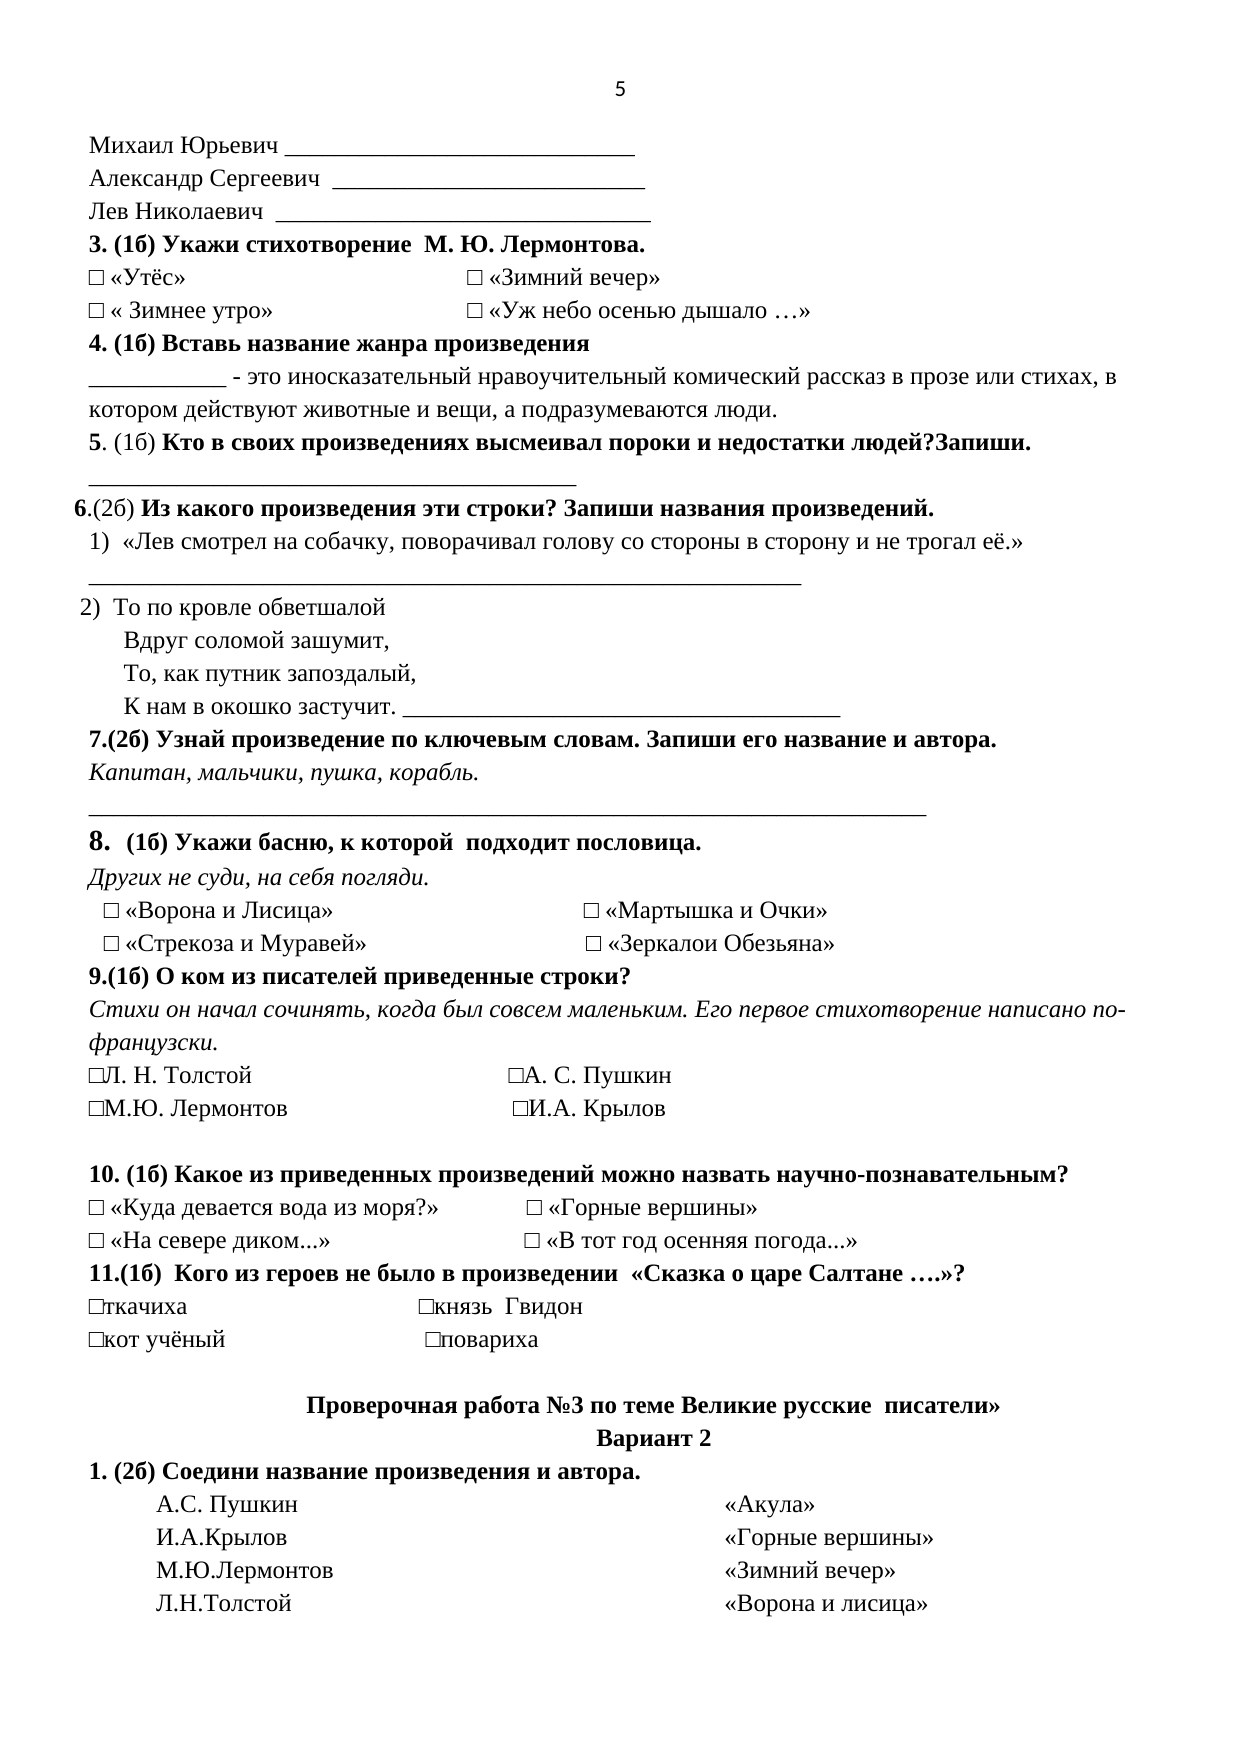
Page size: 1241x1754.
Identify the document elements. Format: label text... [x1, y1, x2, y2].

text 5. (1б) Кто в своих произведениях высмеивал пороки и недостатки людей?Запиши. _______________________________________ [89, 427, 1152, 489]
text □ « Зимнее утро» □ «Уж небо осенью дышало …» [67, 295, 1152, 324]
text Других не суди, на себя погляди. [67, 862, 1152, 891]
text ___________________________________________________________________ [89, 790, 1152, 819]
text 1) «Лев смотрел на собачку, поворачивал голову со стороны в сторону и не трогал её.» _________________________________________________________ [89, 526, 1152, 588]
text ___________ - это иносказательный нравоучительный комический рассказ в прозе или стихах, в котором действуют животные и вещи, а подразумеваются люди. [89, 361, 1152, 423]
text □ «На севере диком...» □ «В тот год осенняя погода...» [89, 1225, 1152, 1254]
text □ «Ворона и Лисица» □ «Мартышка и Очки» [67, 895, 1152, 923]
list А.С. Пушкин [156, 1489, 583, 1518]
list И.А.Крылов [156, 1522, 583, 1551]
text □Л. Н. Толстой □А. С. Пушкин □М.Ю. Лермонтов □И.А. Крылов [89, 1060, 1152, 1122]
text Капитан, мальчики, пушка, корабль. [89, 757, 1152, 786]
text 4. (1б) Вставь название жанра произведения [89, 328, 1152, 357]
text 11.(1б) Кого из героев не было в произведении «Сказка о царе Салтане ….»? [89, 1258, 1152, 1287]
text 10. (1б) Какое из приведенных произведений можно назвать научно-познавательным? [89, 1159, 1152, 1188]
list М.Ю.Лермонтов [156, 1555, 583, 1584]
list Л.Н.Толстой [156, 1588, 583, 1617]
text 7.(2б) Узнай произведение по ключевым словам. Запиши его название и автора. [89, 724, 1152, 753]
list «Ворона и лисица» [724, 1588, 1152, 1617]
text 1. (2б) Соедини название произведения и автора. [89, 1456, 1152, 1485]
text 2) То по кровле обветшалой Вдруг соломой зашумит, То, как путник запоздалый, К нам в окошко застучит. ___________________________________ [29, 592, 1152, 720]
text □кот учёный □повариха [89, 1324, 1152, 1353]
text Александр Сергеевич _________________________ [89, 163, 1152, 192]
text 9.(1б) О ком из писателей приведенные строки? [89, 961, 1152, 989]
text 6.(2б) Из какого произведения эти строки? Запиши названия произведений. [67, 493, 1152, 522]
text Лев Николаевич ______________________________ [89, 196, 1152, 224]
text □ «Стрекоза и Муравей» □ «Зеркалои Обезьяна» [67, 928, 1152, 957]
text 3. (1б) Укажи стихотворение М. Ю. Лермонтова. [89, 229, 1152, 258]
list Проверочная работа №3 по теме Великие русские писатели» [156, 1390, 1152, 1419]
text Михаил Юрьевич ____________________________ [89, 130, 1152, 158]
text □ткачиха □князь Гвидон [89, 1291, 1152, 1320]
list (1б) Укажи басню, к которой подходит пословица. [89, 823, 1152, 857]
text □ «Утёс» □ «Зимний вечер» [67, 262, 1152, 291]
list «Зимний вечер» [724, 1555, 1152, 1584]
list «Горные вершины» [724, 1522, 1152, 1551]
text Стихи он начал сочинять, когда был совсем маленьким. Его первое стихотворение написано по-французски. [89, 994, 1152, 1056]
list «Акула» [724, 1489, 1152, 1518]
text □ «Куда девается вода из моря?» □ «Горные вершины» [89, 1192, 1152, 1221]
list Вариант 2 [156, 1423, 1152, 1452]
